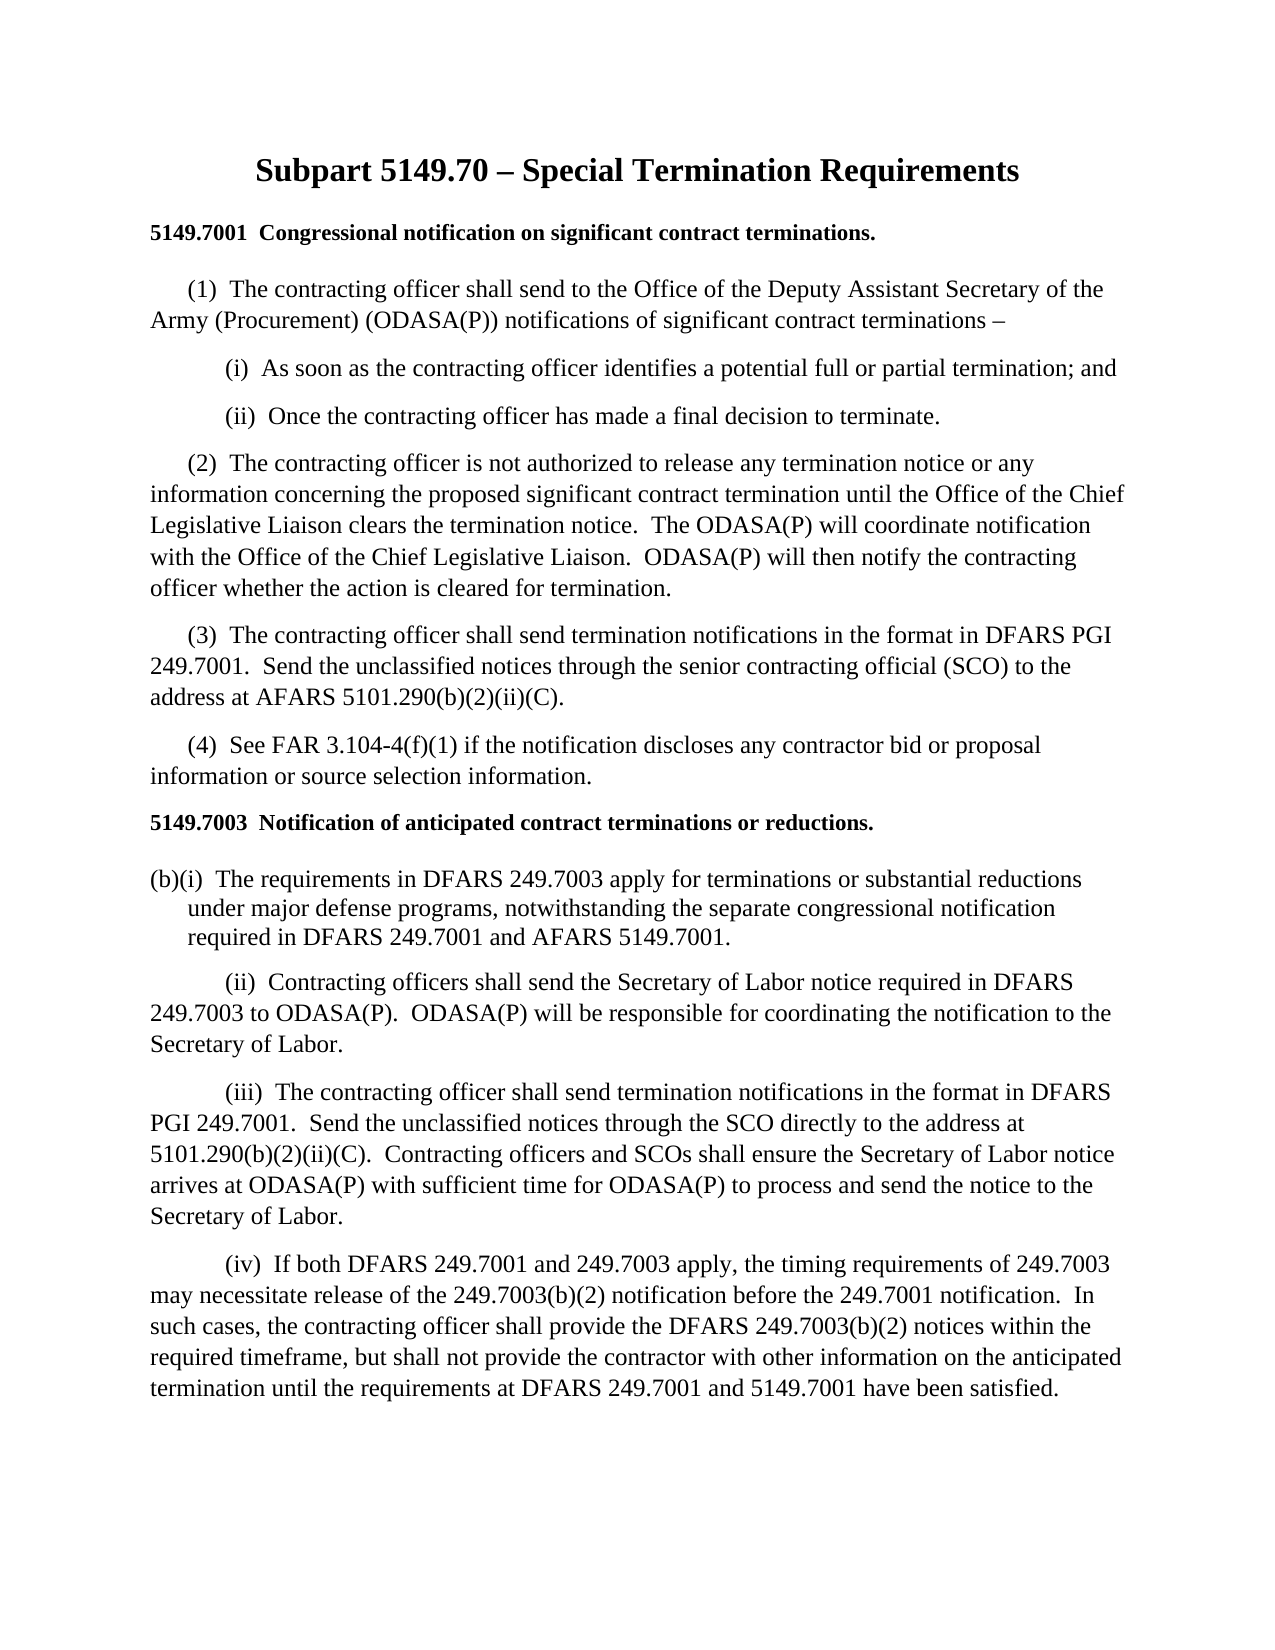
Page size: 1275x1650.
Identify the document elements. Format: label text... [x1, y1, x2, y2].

list (4) See FAR 3.104-4(f)(1) if the notification discloses any contractor bid or proposal information or source selection information. [150, 730, 1125, 790]
list (3) The contracting officer shall send termination notifications in the format in DFARS PGI 249.7001. Send the unclassified notices through the senior contracting official (SCO) to the address at AFARS 5101.290(b)(2)(ii)(C). [150, 620, 1125, 711]
list (iii) The contracting officer shall send termination notifications in the format in DFARS PGI 249.7001. Send the unclassified notices through the SCO directly to the address at 5101.290(b)(2)(ii)(C). Contracting officers and SCOs shall ensure the Secretary of Labor notice arrives at ODASA(P) with sufficient time for ODASA(P) to process and send the notice to the Secretary of Labor. [150, 1077, 1125, 1230]
list (1) The contracting officer shall send to the Office of the Deputy Assistant Secretary of the Army (Procurement) (ODASA(P)) notifications of significant contract terminations – [150, 274, 1125, 334]
list (i) As soon as the contracting officer identifies a potential full or partial termination; and [150, 353, 1125, 382]
subtitle Subpart 5149.70 – Special Termination Requirements [150, 150, 1125, 188]
list (ii) Contracting officers shall send the Secretary of Labor notice required in DFARS 249.7003 to ODASA(P). ODASA(P) will be responsible for coordinating the notification to the Secretary of Labor. [150, 967, 1125, 1058]
list (2) The contracting officer is not authorized to release any termination notice or any information concerning the proposed significant contract termination until the Office of the Chief Legislative Liaison clears the termination notice. The ODASA(P) will coordinate notification with the Office of the Chief Legislative Liaison. ODASA(P) will then notify the contracting officer whether the action is cleared for termination. [150, 448, 1125, 601]
list (ii) Once the contracting officer has made a final decision to terminate. [150, 401, 1125, 429]
list (b)(i) The requirements in DFARS 249.7003 apply for terminations or substantial reductions under major defense programs, notwithstanding the separate congressional notification required in DFARS 249.7001 and AFARS 5149.7001. [150, 864, 1125, 950]
subtitle 5149.7001 Congressional notification on significant contract terminations. [150, 219, 1125, 245]
subtitle 5149.7003 Notification of anticipated contract terminations or reductions. [150, 809, 1125, 835]
list (iv) If both DFARS 249.7001 and 249.7003 apply, the timing requirements of 249.7003 may necessitate release of the 249.7003(b)(2) notification before the 249.7001 notification. In such cases, the contracting officer shall provide the DFARS 249.7003(b)(2) notices within the required timeframe, but shall not provide the contractor with other information on the anticipated termination until the requirements at DFARS 249.7001 and 5149.7001 have been satisfied. [150, 1249, 1125, 1402]
